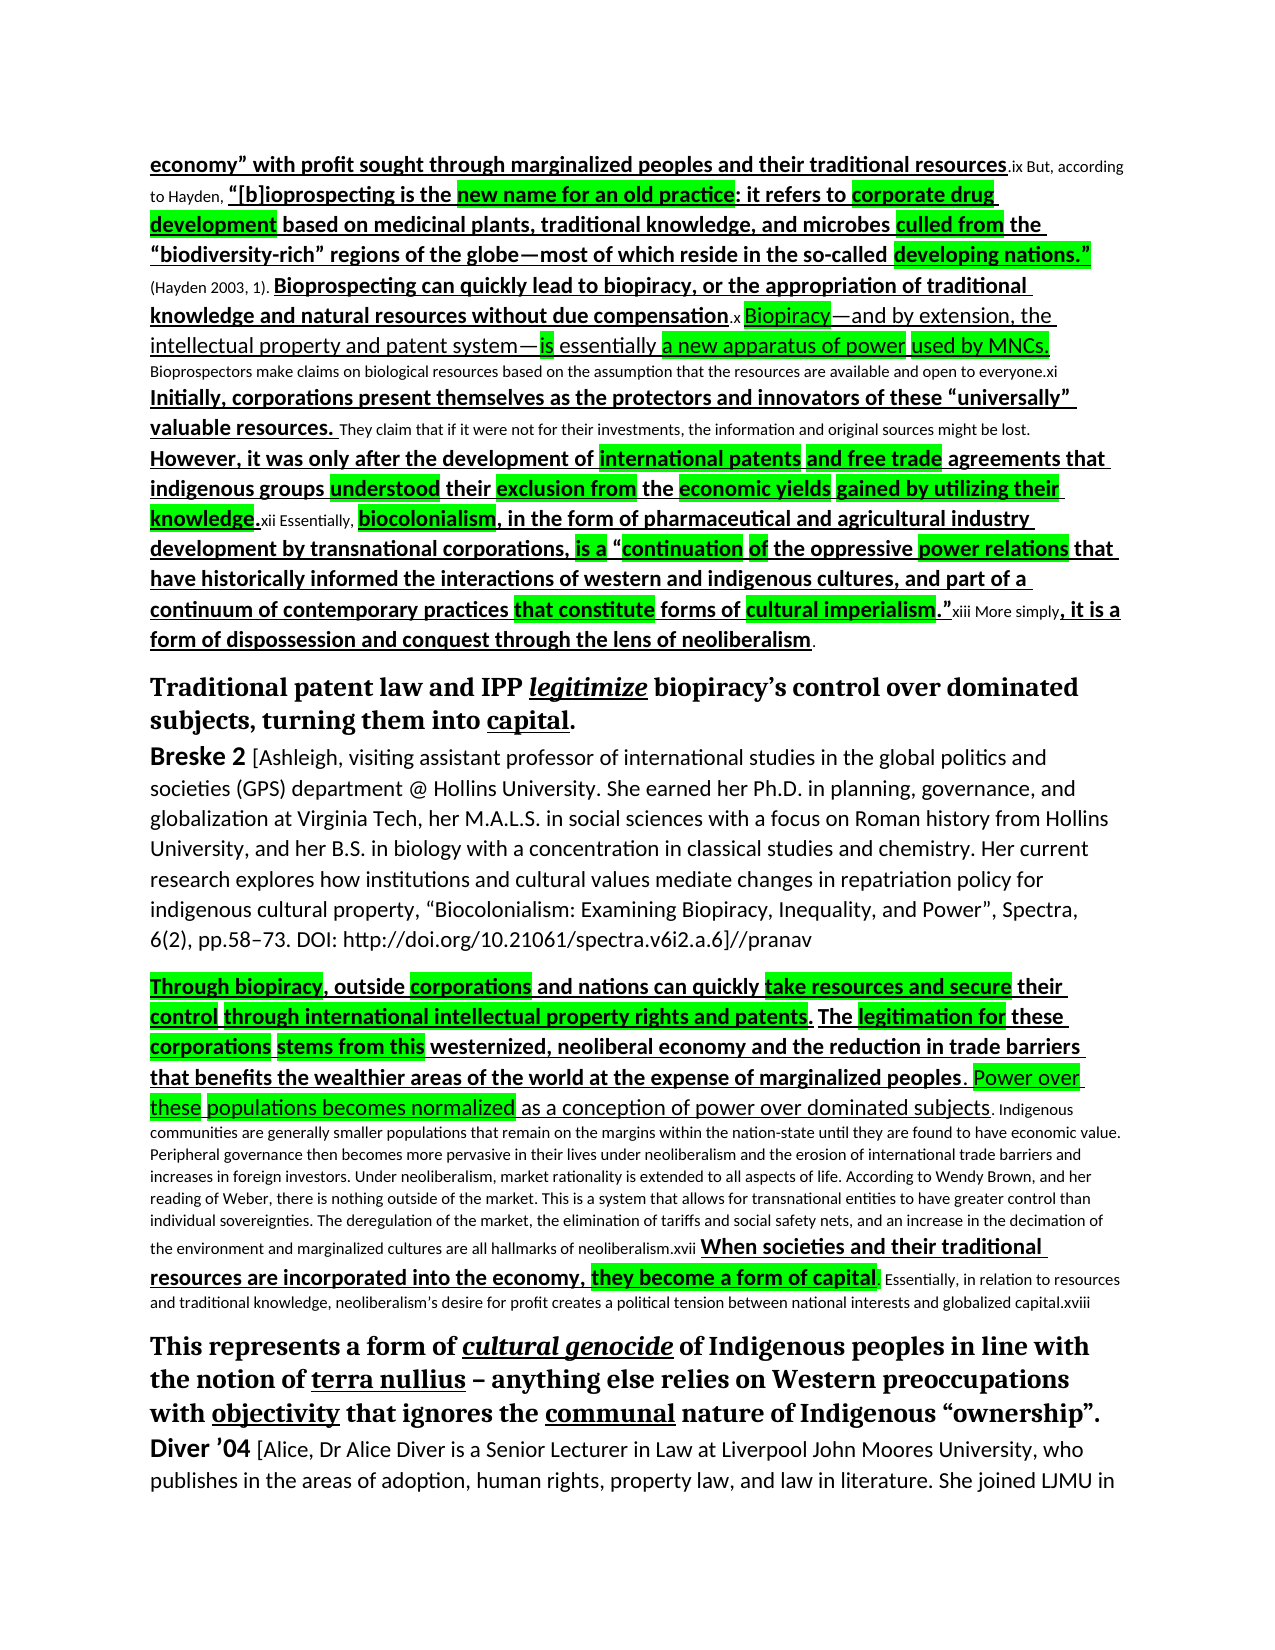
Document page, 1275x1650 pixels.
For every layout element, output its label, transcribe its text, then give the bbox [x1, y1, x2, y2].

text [150, 150, 1125, 653]
text This represents a form of cultural genocide of Indigenous peoples in line with the notion of terra nullius – anything else relies on Western preoccupations with objectivity that ignores the communal nature of Indigenous “ownership”. [150, 1331, 1125, 1429]
text Breske 2 [Ashleigh, visiting assistant professor of international studies in the global politics and societies (GPS) department @ Hollins University. She earned her Ph.D. in planning, governance, and globalization at Virginia Tech, her M.A.L.S. in social sciences with a focus on Roman history from Hollins University, and her B.S. in biology with a concentration in classical studies and chemistry. Her current research explores how institutions and cultural values mediate changes in repatriation policy for indigenous cultural property, “Biocolonialism: Examining Biopiracy, Inequality, and Power”, Spectra, 6(2), pp.58–73. DOI: http://doi.org/10.21061/spectra.v6i2.a.6]//pranav [150, 739, 1125, 953]
text Through biopiracy, outside corporations and nations can quickly take resources and secure their control through international intellectual property rights and patents. The legitimation for these corporations stems from this westernized, neoliberal economy and the reduction in trade barriers that benefits the wealthier areas of the world at the expense of marginalized peoples. Power over these populations becomes normalized as a conception of power over dominated subjects. Indigenous communities are generally smaller populations that remain on the margins within the nation-state until they are found to have economic value. Peripheral governance then becomes more pervasive in their lives under neoliberalism and the erosion of international trade barriers and increases in foreign investors. Under neoliberalism, market rationality is extended to all aspects of life. According to Wendy Brown, and her reading of Weber, there is nothing outside of the market. This is a system that allows for transnational entities to have greater control than individual sovereignties. The deregulation of the market, the elimination of tariffs and social safety nets, and an increase in the decimation of the environment and marginalized cultures are all hallmarks of neoliberalism.xvii When societies and their traditional resources are incorporated into the economy, they become a form of capital. Essentially, in relation to resources and traditional knowledge, neoliberalism’s desire for profit creates a political tension between national interests and globalized capital.xviii [150, 972, 1125, 1313]
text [150, 1431, 1125, 1495]
text Traditional patent law and IPP legitimize biopiracy’s control over dominated subjects, turning them into capital. [150, 672, 1125, 737]
